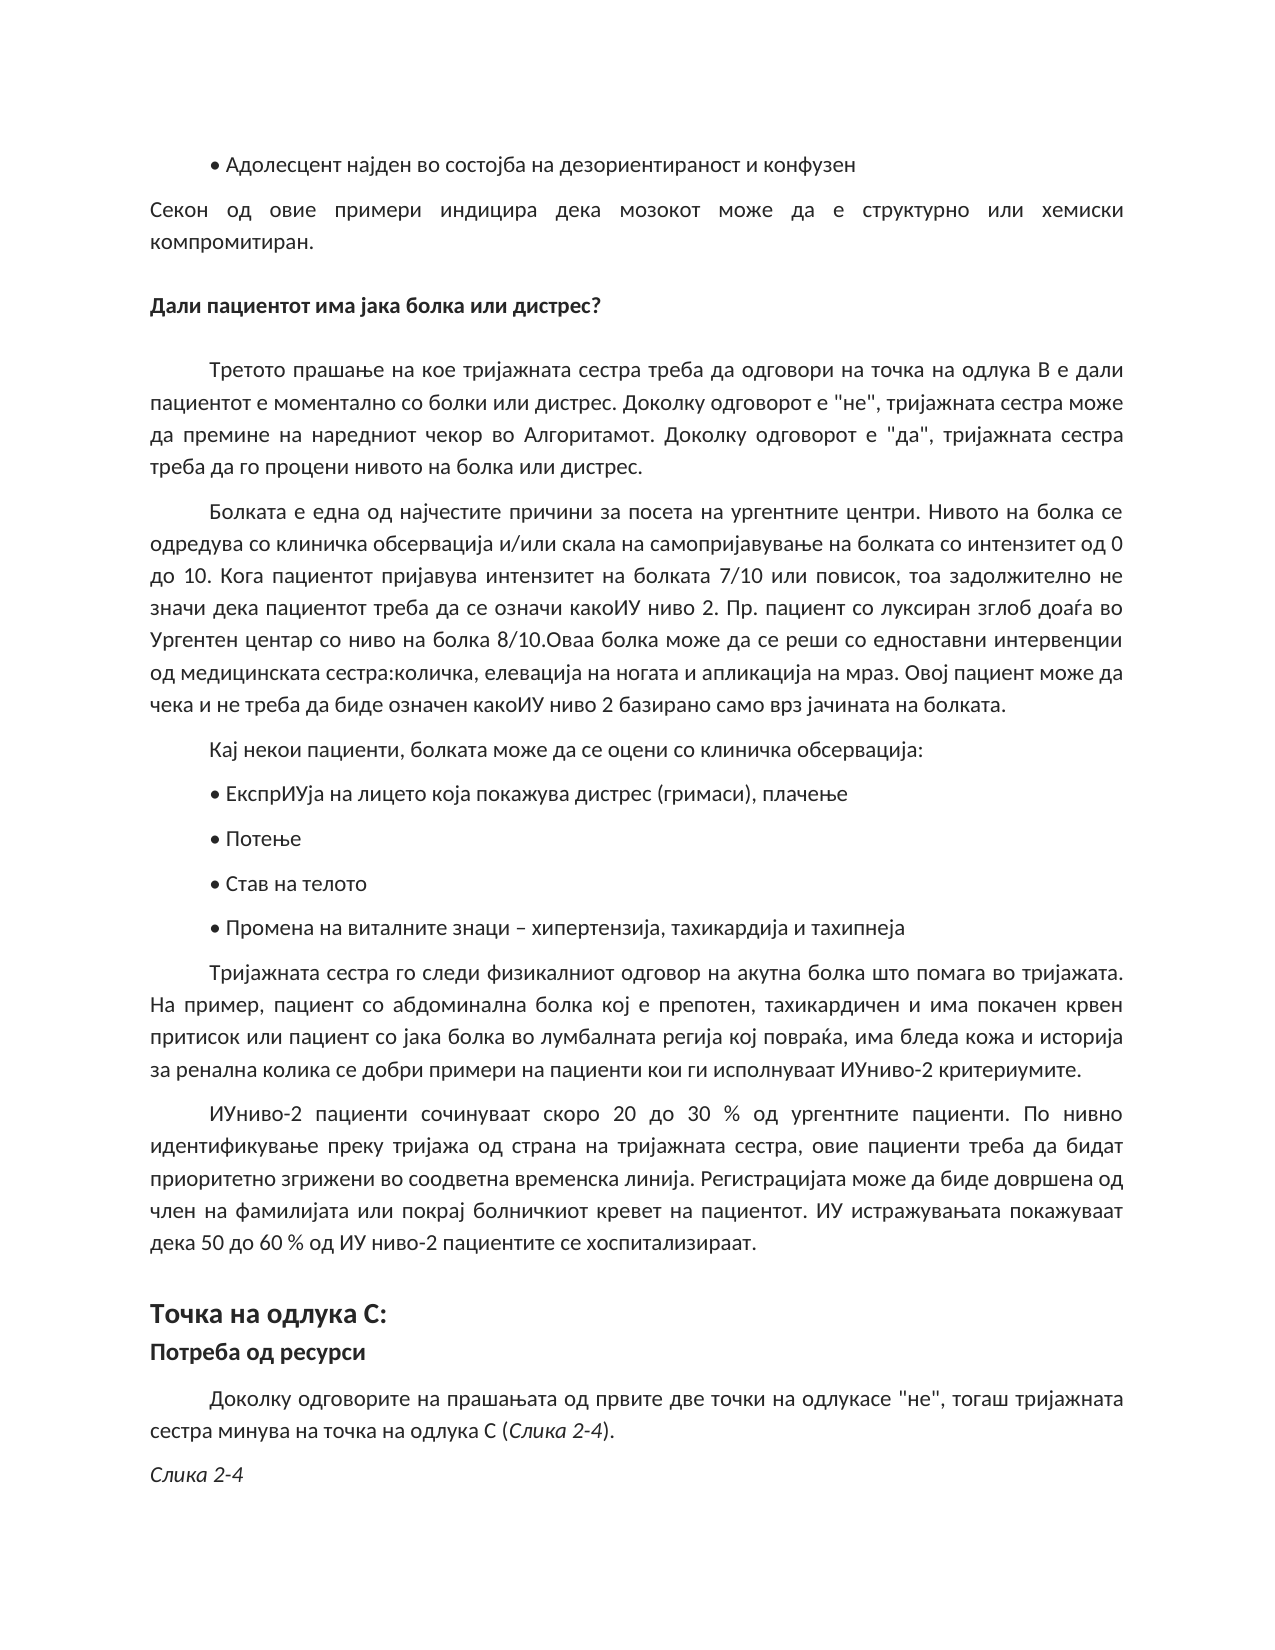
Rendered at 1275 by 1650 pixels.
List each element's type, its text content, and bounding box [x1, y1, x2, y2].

text Слика 2-4 [150, 1461, 1125, 1489]
text Третото прашање на кое тријажната сестра треба да одговори на точка на одлука В е дали пациентот е моментално со болки или дистрес. Доколку одговорот е "не", тријажната сестра може да премине на наредниот чекор во Алгоритамот. Доколку одговорот е "да", тријажната сестра треба да го процени нивото на болка или дистрес. [150, 356, 1125, 480]
text Болката е една од најчестите причини за посета на ургентните центри. Нивото на болка се одредува со клиничка обсервација и/или скала на самопријавување на болката со интензитет од 0 до 10. Кога пациентот пријавува интензитет на болката 7/10 или повисок, тоа задолжително не значи дека пациентот треба да се означи какоИУ ниво 2. Пр. пациент со луксиран зглоб доаѓа во Ургентен центар со ниво на болка 8/10.Оваа болка може да се реши со едноставни интервенции од медицинската сестра:количка, елевација на ногата и апликација на мраз. Овој пациент може да чека и не треба да биде означен какоИУ ниво 2 базирано само врз јачината на болката. [150, 497, 1125, 718]
text • Промена на виталните знаци – хипертензија, тахикардија и тахипнеја [150, 913, 1125, 941]
text Секон од овие примери индицира дека мозокот може да е структурно или хемиски компромитиран. [150, 195, 1125, 255]
text Доколку одговорите на прашањата од првите две точки на одлукасе "не", тогаш тријажната сестра минува на точка на одлука С (Слика 2-4). [150, 1384, 1125, 1444]
text • Став на телото [150, 869, 1125, 897]
text Тријажната сестра го следи физикалниот одговор на акутна болка што помага во тријажата. На пример, пациент со абдоминална болка кој е препотен, тахикардичен и има покачен крвен притисок или пациент со јака болка во лумбалната регија кој повраќа, има бледа кожа и историја за ренална колика се добри примери на пациенти кои ги исполнуваат ИУниво-2 критериумите. [150, 958, 1125, 1083]
text Точка на одлука С: [150, 1295, 1125, 1331]
text Кај некои пациенти, болката може да се оцени со клиничка обсервација: [150, 735, 1125, 763]
text ИУниво-2 пациенти сочинуваат скоро 20 до 30 % од ургентните пациенти. По нивно идентификување преку тријажа од страна на тријажната сестра, овие пациенти треба да бидат приоритетно згрижени во соодветна временска линија. Регистрацијата може да биде довршена од член на фамилијата или покрај болничкиот кревет на пациентот. ИУ истражувањата покажуваат дека 50 до 60 % од ИУ ниво-2 пациентите се хоспитализираат. [150, 1099, 1125, 1256]
text • ЕкспрИУја на лицето која покажува дистрес (гримаси), плачење [150, 779, 1125, 807]
text • Потење [150, 824, 1125, 852]
text • Адолесцент најден во состојба на дезориентираност и конфузен [150, 150, 1125, 178]
text Дали пациентот има јака болка или дистрес? [150, 291, 1125, 319]
text Потреба од ресурси [150, 1336, 1125, 1367]
